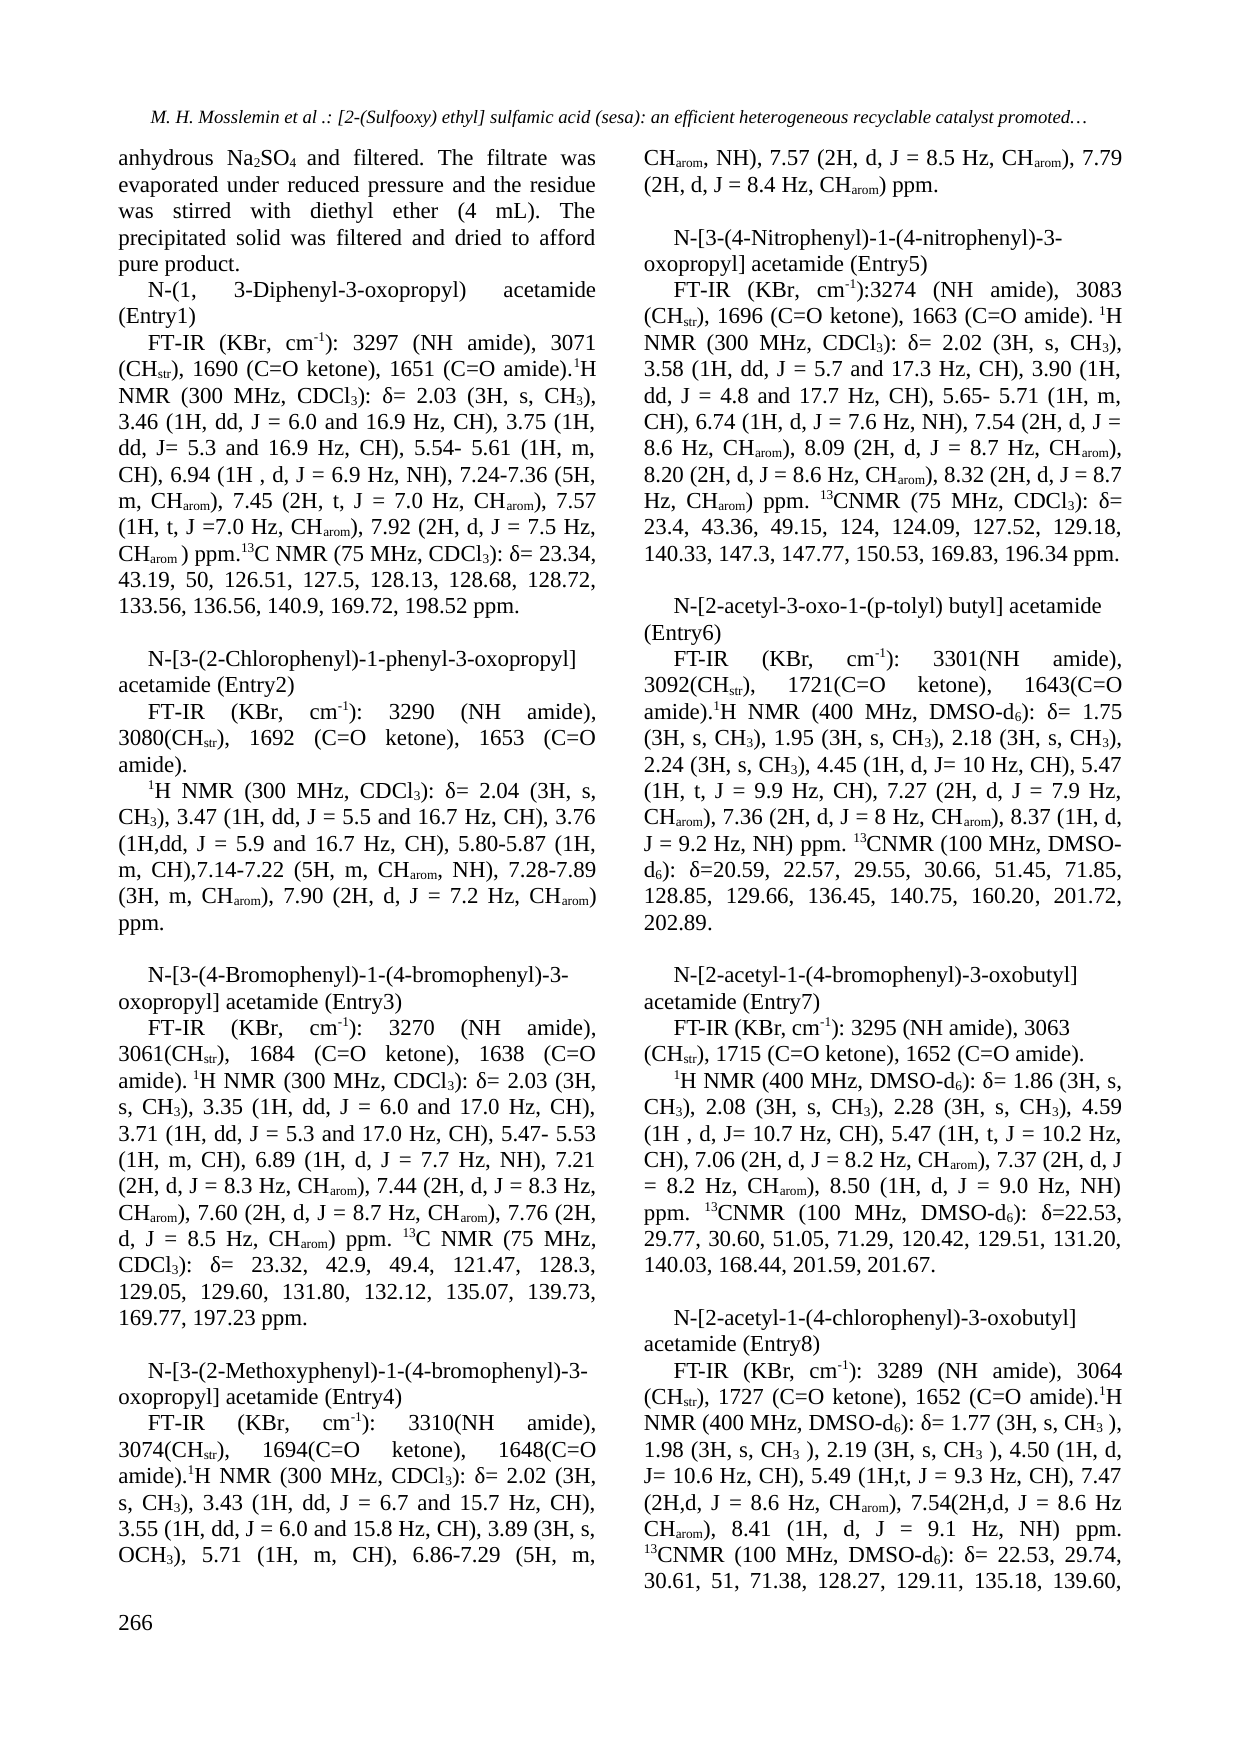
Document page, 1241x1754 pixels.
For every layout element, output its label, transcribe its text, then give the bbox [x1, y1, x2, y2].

text N-[2-acetyl-1-(4-chlorophenyl)-3-oxobutyl] acetamide (Entry8) [644, 1304, 1122, 1357]
text N-[2-acetyl-3-oxo-1-(p-tolyl) butyl] acetamide (Entry6) [644, 592, 1122, 645]
text 1H NMR (300 MHz, CDCl3): δ= 2.04 (3H, s, CH3), 3.47 (1H, dd, J = 5.5 and 16.7 Hz, CH), 3.76 (1H,dd, J = 5.9 and 16.7 Hz, CH), 5.80-5.87 (1H, m, CH),7.14-7.22 (5H, m, CHarom, NH), 7.28-7.89 (3H, m, CHarom), 7.90 (2H, d, J = 7.2 Hz, CHarom) ppm. [118, 777, 596, 935]
text N-[3-(2-Methoxyphenyl)-1-(4-bromophenyl)-3-oxopropyl] acetamide (Entry4) [118, 1357, 596, 1409]
text FT-IR (KBr, cm-1): 3290 (NH amide), 3080(CHstr), 1692 (C=O ketone), 1653 (C=O amide). [118, 698, 596, 777]
text FT-IR (KBr, cm-1): 3270 (NH amide), 3061(CHstr), 1684 (C=O ketone), 1638 (C=O amide). 1H NMR (300 MHz, CDCl3): δ= 2.03 (3H, s, CH3), 3.35 (1H, dd, J = 6.0 and 17.0 Hz, CH), 3.71 (1H, dd, J = 5.3 and 17.0 Hz, CH), 5.47- 5.53 (1H, m, CH), 6.89 (1H, d, J = 7.7 Hz, NH), 7.21 (2H, d, J = 8.3 Hz, CHarom), 7.44 (2H, d, J = 8.3 Hz, CHarom), 7.60 (2H, d, J = 8.7 Hz, CHarom), 7.76 (2H, d, J = 8.5 Hz, CHarom) ppm. 13C NMR (75 MHz, CDCl3): δ= 23.32, 42.9, 49.4, 121.47, 128.3, 129.05, 129.60, 131.80, 132.12, 135.07, 139.73, 169.77, 197.23 ppm. [118, 1014, 596, 1330]
text FT-IR (KBr, cm-1): 3295 (NH amide), 3063 (CHstr), 1715 (C=O ketone), 1652 (C=O amide). [644, 1014, 1122, 1067]
text FT-IR (KBr, cm-1): 3301(NH amide), 3092(CHstr), 1721(C=O ketone), 1643(C=O amide).1H NMR (400 MHz, DMSO-d6): δ= 1.75 (3H, s, CH3), 1.95 (3H, s, CH3), 2.18 (3H, s, CH3), 2.24 (3H, s, CH3), 4.45 (1H, d, J= 10 Hz, CH), 5.47 (1H, t, J = 9.9 Hz, CH), 7.27 (2H, d, J = 7.9 Hz, CHarom), 7.36 (2H, d, J = 8 Hz, CHarom), 8.37 (1H, d, J = 9.2 Hz, NH) ppm. 13CNMR (100 MHz, DMSO-d6): δ=20.59, 22.57, 29.55, 30.66, 51.45, 71.85, 128.85, 129.66, 136.45, 140.75, 160.20, 201.72, 202.89. [644, 645, 1122, 935]
text FT-IR (KBr, cm-1): 3297 (NH amide), 3071 (CHstr), 1690 (C=O ketone), 1651 (C=O amide).1H NMR (300 MHz, CDCl3): δ= 2.03 (3H, s, CH3), 3.46 (1H, dd, J = 6.0 and 16.9 Hz, CH), 3.75 (1H, dd, J= 5.3 and 16.9 Hz, CH), 5.54- 5.61 (1H, m, CH), 6.94 (1H , d, J = 6.9 Hz, NH), 7.24-7.36 (5H, m, CHarom), 7.45 (2H, t, J = 7.0 Hz, CHarom), 7.57 (1H, t, J =7.0 Hz, CHarom), 7.92 (2H, d, J = 7.5 Hz, CHarom ) ppm.13C NMR (75 MHz, CDCl3): δ= 23.34, 43.19, 50, 126.51, 127.5, 128.13, 128.68, 128.72, 133.56, 136.56, 140.9, 169.72, 198.52 ppm. [118, 329, 596, 619]
text N-(1, 3-Diphenyl-3-oxopropyl) acetamide (Entry1) [118, 276, 596, 329]
text N-[3-(4-Bromophenyl)-1-(4-bromophenyl)-3-oxopropyl] acetamide (Entry3) [118, 961, 596, 1014]
text FT-IR (KBr, cm-1):3274 (NH amide), 3083 (CHstr), 1696 (C=O ketone), 1663 (C=O amide). 1H NMR (300 MHz, CDCl3): δ= 2.02 (3H, s, CH3), 3.58 (1H, dd, J = 5.7 and 17.3 Hz, CH), 3.90 (1H, dd, J = 4.8 and 17.7 Hz, CH), 5.65- 5.71 (1H, m, CH), 6.74 (1H, d, J = 7.6 Hz, NH), 7.54 (2H, d, J = 8.6 Hz, CHarom), 8.09 (2H, d, J = 8.7 Hz, CHarom), 8.20 (2H, d, J = 8.6 Hz, CHarom), 8.32 (2H, d, J = 8.7 Hz, CHarom) ppm. 13CNMR (75 MHz, CDCl3): δ= 23.4, 43.36, 49.15, 124, 124.09, 127.52, 129.18, 140.33, 147.3, 147.77, 150.53, 169.83, 196.34 ppm. [644, 276, 1122, 566]
text 1H NMR (400 MHz, DMSO-d6): δ= 1.86 (3H, s, CH3), 2.08 (3H, s, CH3), 2.28 (3H, s, CH3), 4.59 (1H , d, J= 10.7 Hz, CH), 5.47 (1H, t, J = 10.2 Hz, CH), 7.06 (2H, d, J = 8.2 Hz, CHarom), 7.37 (2H, d, J = 8.2 Hz, CHarom), 8.50 (1H, d, J = 9.0 Hz, NH) ppm. 13CNMR (100 MHz, DMSO-d6): δ=22.53, 29.77, 30.60, 51.05, 71.29, 120.42, 129.51, 131.20, 140.03, 168.44, 201.59, 201.67. [644, 1067, 1122, 1278]
text FT-IR (KBr, cm-1): 3310(NH amide), 3074(CHstr), 1694(C=O ketone), 1648(C=O amide).1H NMR (300 MHz, CDCl3): δ= 2.02 (3H, s, CH3), 3.43 (1H, dd, J = 6.7 and 15.7 Hz, CH), 3.55 (1H, dd, J = 6.0 and 15.8 Hz, CH), 3.89 (3H, s, OCH3), 5.71 (1H, m, CH), 6.86-7.29 (5H, m, CHarom, NH), 7.57 (2H, d, J = 8.5 Hz, CHarom), 7.79 (2H, d, J = 8.4 Hz, CHarom) ppm. [644, 144, 1122, 197]
text N-[3-(2-Chlorophenyl)-1-phenyl-3-oxopropyl] acetamide (Entry2) [118, 645, 596, 698]
text N-[3-(4-Nitrophenyl)-1-(4-nitrophenyl)-3-oxopropyl] acetamide (Entry5) [644, 223, 1122, 276]
text N-[2-acetyl-1-(4-bromophenyl)-3-oxobutyl] acetamide (Entry7) [644, 961, 1122, 1014]
text FT-IR (KBr, cm-1): 3310(NH amide), 3074(CHstr), 1694(C=O ketone), 1648(C=O amide).1H NMR (300 MHz, CDCl3): δ= 2.02 (3H, s, CH3), 3.43 (1H, dd, J = 6.7 and 15.7 Hz, CH), 3.55 (1H, dd, J = 6.0 and 15.8 Hz, CH), 3.89 (3H, s, OCH3), 5.71 (1H, m, CH), 6.86-7.29 (5H, m, CHarom, NH), 7.57 (2H, d, J = 8.5 Hz, CHarom), 7.79 (2H, d, J = 8.4 Hz, CHarom) ppm. [118, 1409, 596, 1568]
